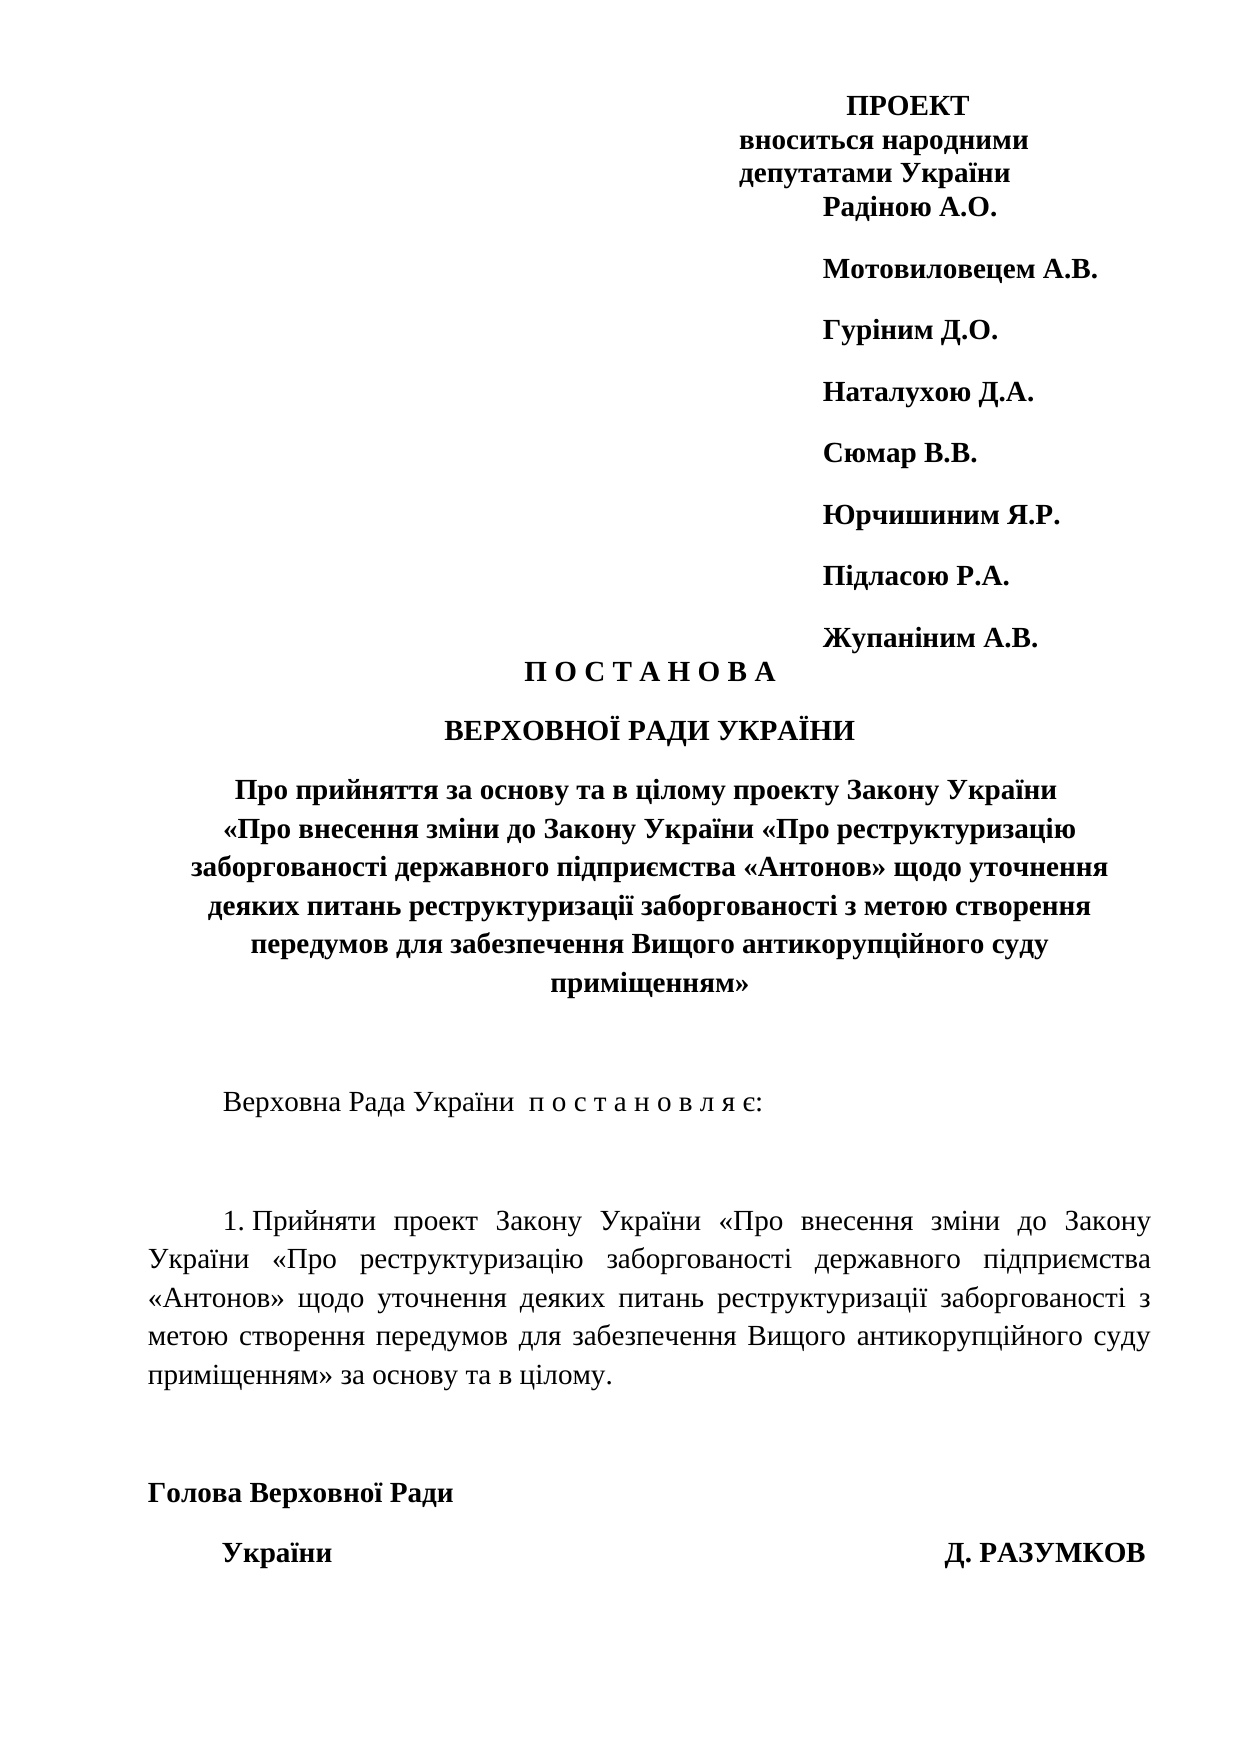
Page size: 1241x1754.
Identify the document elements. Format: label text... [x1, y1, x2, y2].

text Юрчишиним Я.Р. [739, 469, 1152, 531]
text України Д. РАЗУМКОВ [148, 1535, 1152, 1568]
text Підласою Р.А. [739, 531, 1152, 592]
text П О С Т А Н О В А [148, 654, 1152, 687]
text Жупаніним А.В. [739, 592, 1152, 654]
text ВЕРХОВНОЇ РАДИ УКРАЇНИ [148, 713, 1152, 747]
text 1. Прийняти проект Закону України «Про внесення зміни до Закону України «Про реструктуризацію заборгованості державного підприємства «Антонов» щодо уточнення деяких питань реструктуризації заборгованості з метою створення передумов для забезпечення Вищого антикорупційного суду приміщенням» за основу та в цілому. [148, 1203, 1152, 1390]
text Радіною А.О. [814, 189, 1152, 223]
text Верховна Рада України п о с т а н о в л я є: [148, 1084, 1152, 1117]
text Голова Верховної Ради [148, 1476, 1152, 1509]
text Гуріним Д.О. [739, 284, 1152, 346]
text Мотовиловецем А.В. [739, 223, 1152, 284]
text ПРОЕКТ [590, 88, 1152, 122]
text Наталухою Д.А. [739, 346, 1152, 407]
text Сюмар В.В. [739, 407, 1152, 469]
text вноситься народними депутатами України [739, 122, 1152, 189]
text Про прийняття за основу та в цілому проекту Закону України «Про внесення зміни до Закону України «Про реструктуризацію заборгованості державного підприємства «Антонов» щодо уточнення деяких питань реструктуризації заборгованості з метою створення передумов для забезпечення Вищого антикорупційного суду приміщенням» [148, 772, 1152, 999]
